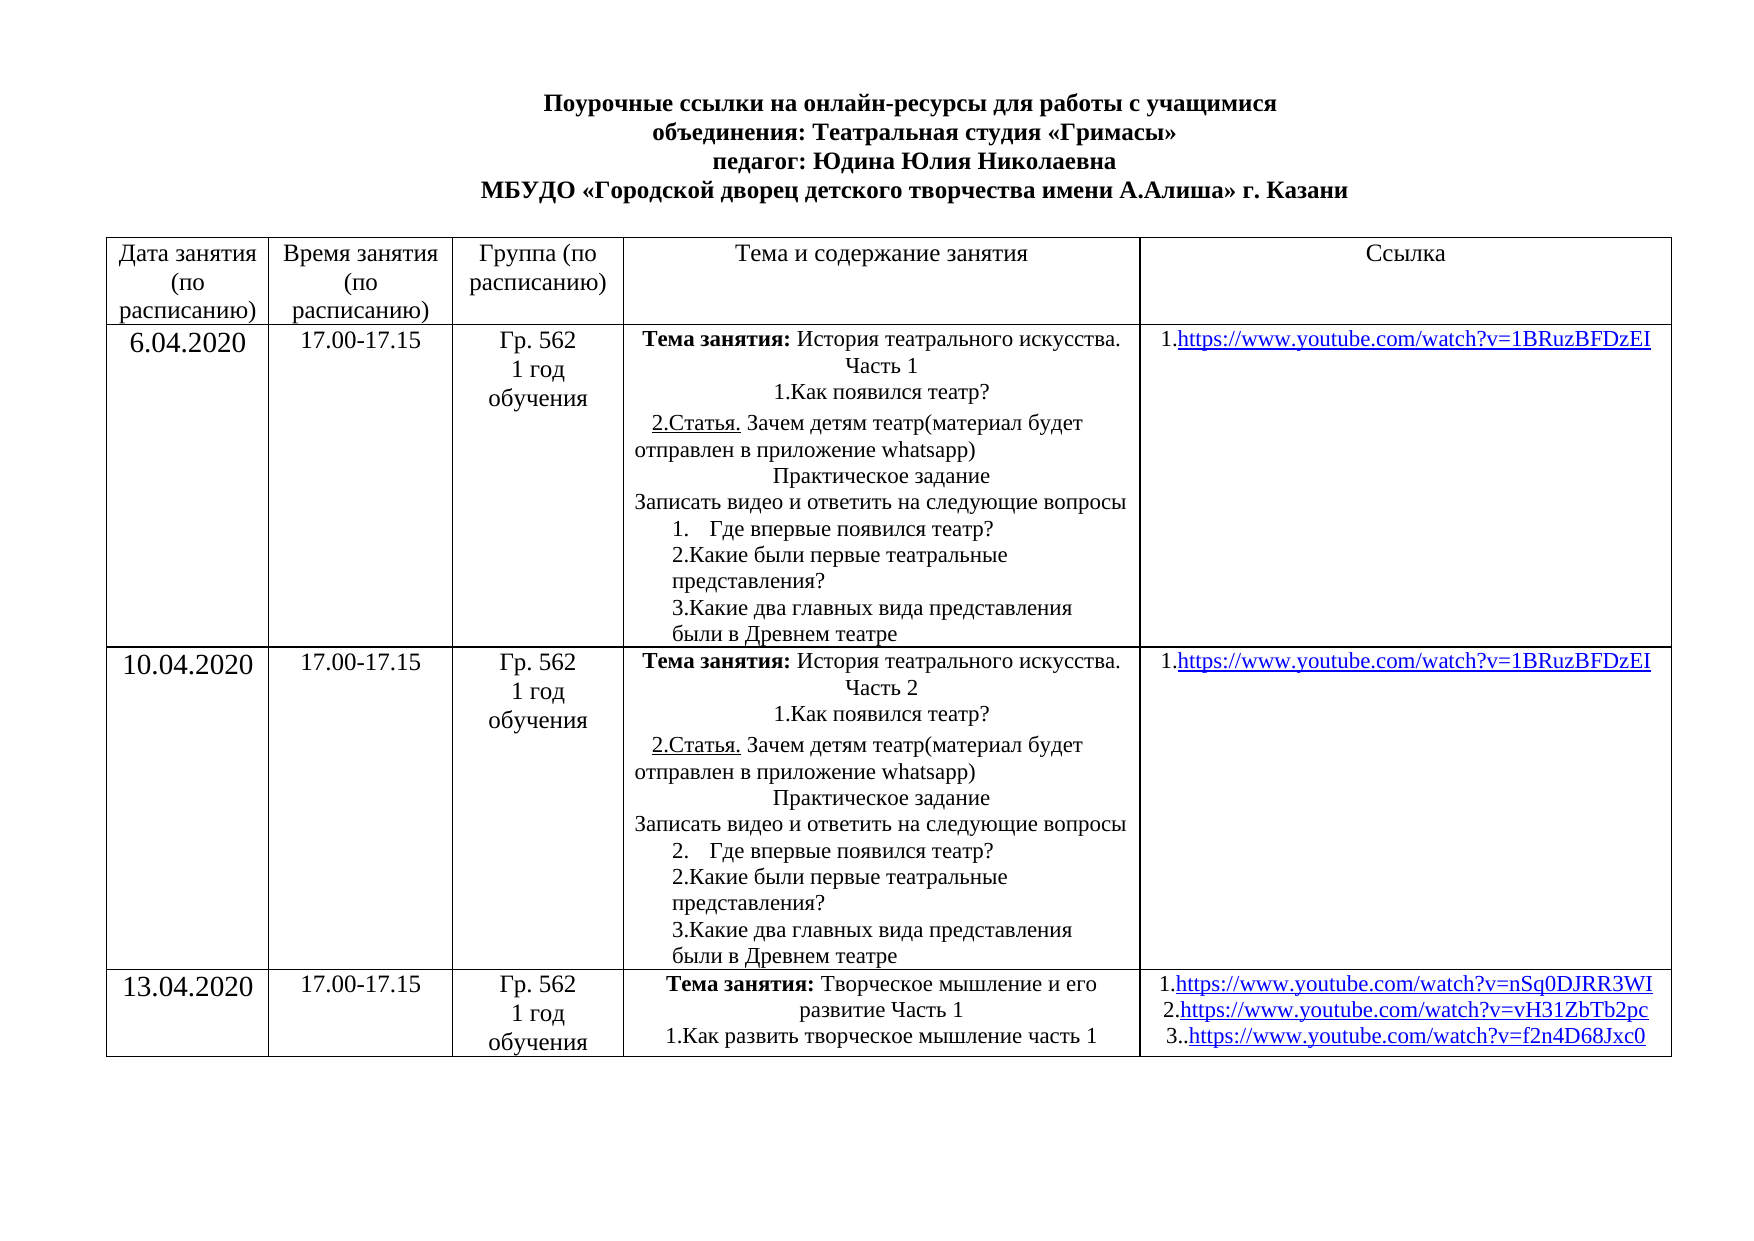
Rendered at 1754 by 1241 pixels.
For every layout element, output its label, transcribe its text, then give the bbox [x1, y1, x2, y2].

table_header Ссылка [1141, 238, 1671, 324]
table_header Дата занятия (по расписанию) [107, 238, 268, 324]
table_cell Гр. 562 1 год обучения [453, 325, 623, 646]
table_header Группа (по расписанию) [453, 238, 623, 324]
table_cell 1.https://www.youtube.com/watch?v=1BRuzBFDzEI [1141, 325, 1671, 646]
table_cell 17.00-17.15 [269, 325, 452, 646]
table_header Время занятия (по расписанию) [269, 238, 452, 324]
table_cell 13.04.2020 [107, 970, 268, 1056]
table_cell Тема занятия: История театрального искусства. Часть 1 1.Как появился театр? 2.Статья. Зачем детям театр(материал будет отправлен в приложение whatsapp) Практическое задание Записать видео и ответить на следующие вопросы Где впервые появился театр? 2.Какие были первые театральные представления? 3.Какие два главных вида представления были в Древнем театре [624, 325, 1139, 646]
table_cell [624, 970, 1139, 1056]
table_cell 6.04.2020 [107, 325, 268, 646]
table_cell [1141, 970, 1671, 1056]
text объединения: Театральная студия «Гримасы» [118, 117, 1636, 146]
table_header Тема и содержание занятия [624, 238, 1139, 324]
table_cell 10.04.2020 [107, 648, 268, 968]
table_cell Тема занятия: История театрального искусства. Часть 2 1.Как появился театр? 2.Статья. Зачем детям театр(материал будет отправлен в приложение whatsapp) Практическое задание Записать видео и ответить на следующие вопросы Где впервые появился театр? 2.Какие были первые театральные представления? 3.Какие два главных вида представления были в Древнем театре [624, 648, 1139, 968]
table_cell Гр. 562 1 год обучения [453, 648, 623, 968]
text педагог: Юдина Юлия Николаевна [118, 146, 1636, 175]
text МБУДО «Городской дворец детского творчества имени А.Алиша» г. Казани [118, 175, 1636, 203]
table_cell 17.00-17.15 [269, 970, 452, 1056]
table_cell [453, 970, 623, 1056]
text Поурочные ссылки на онлайн-ресурсы для работы с учащимися [103, 88, 1636, 117]
table_cell 1.https://www.youtube.com/watch?v=1BRuzBFDzEI [1141, 648, 1671, 968]
table_cell 17.00-17.15 [269, 648, 452, 968]
